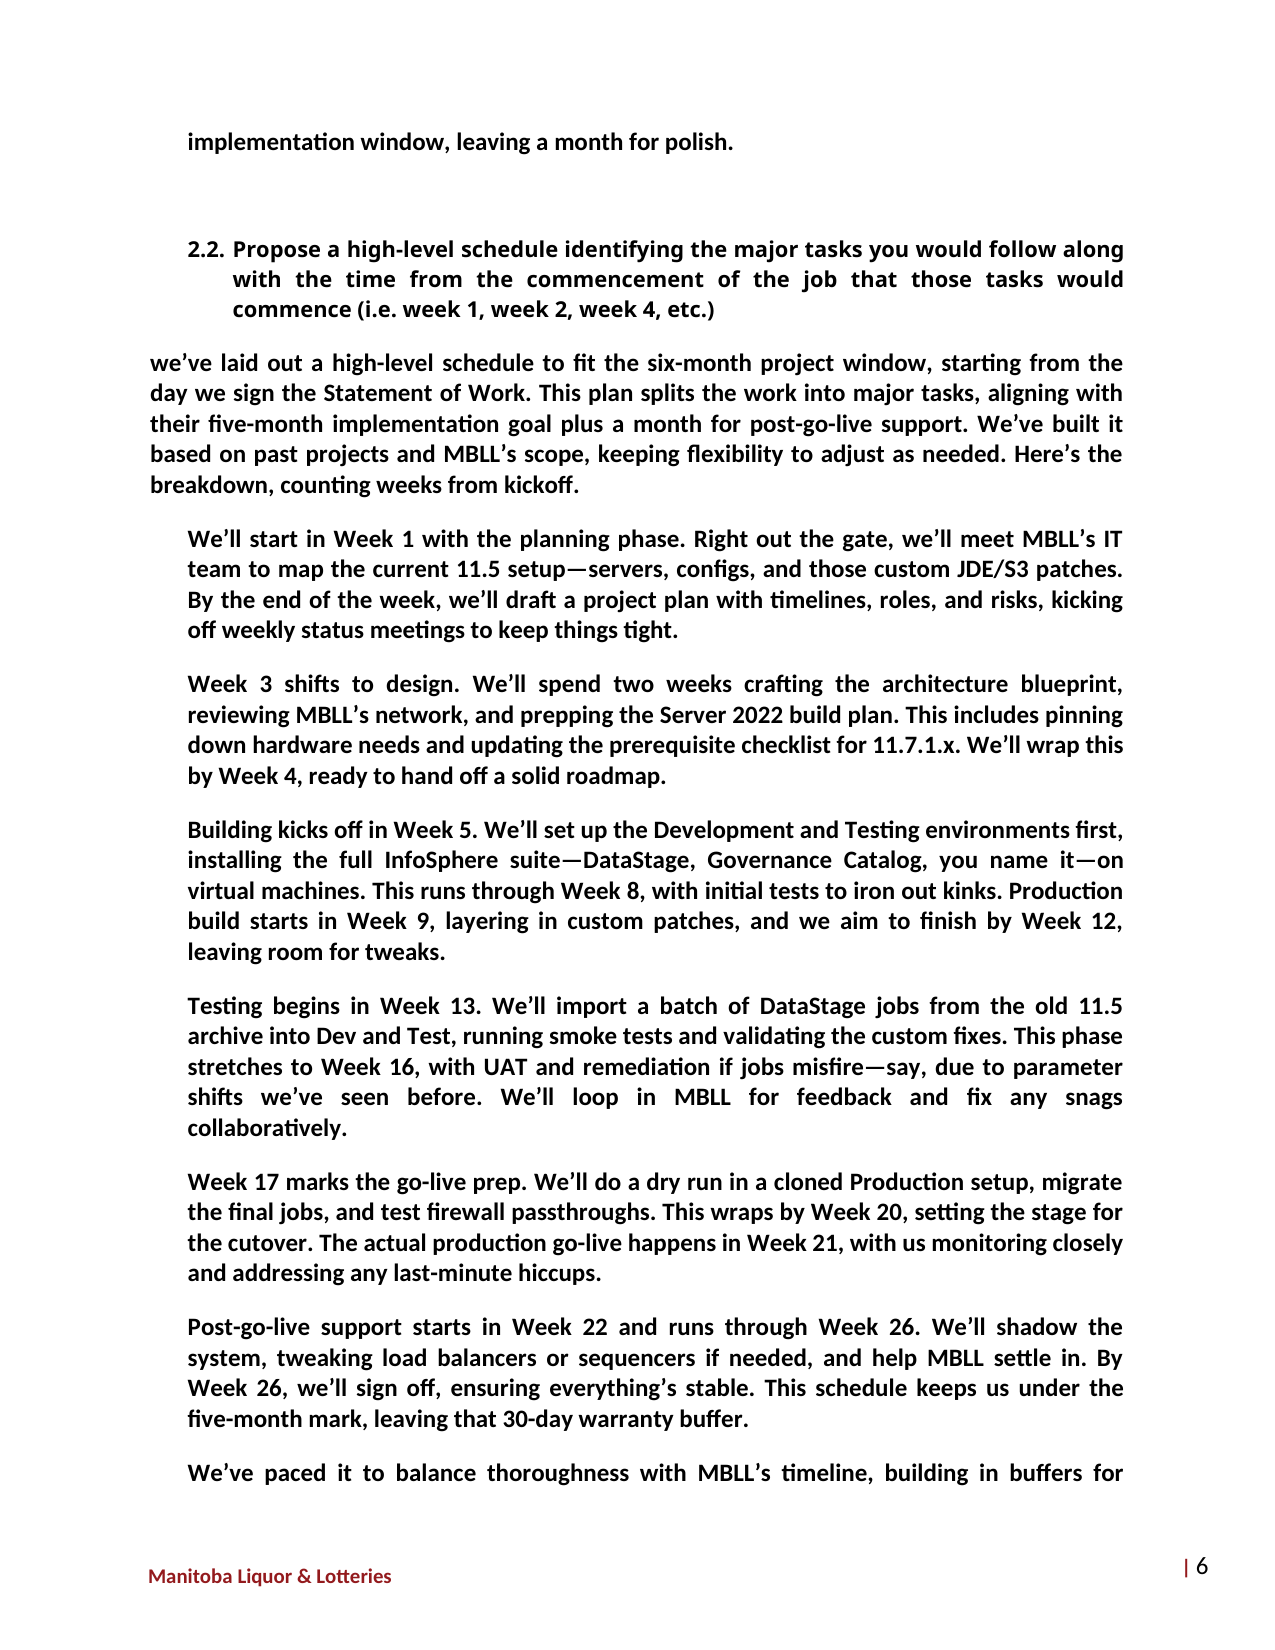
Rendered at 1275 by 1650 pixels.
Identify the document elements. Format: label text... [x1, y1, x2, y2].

subtitle Propose a high-level schedule identifying the major tasks you would follow along with the time from the commencement of the job that those tasks would commence (i.e. week 1, week 2, week 4, etc.) [187, 234, 1125, 323]
